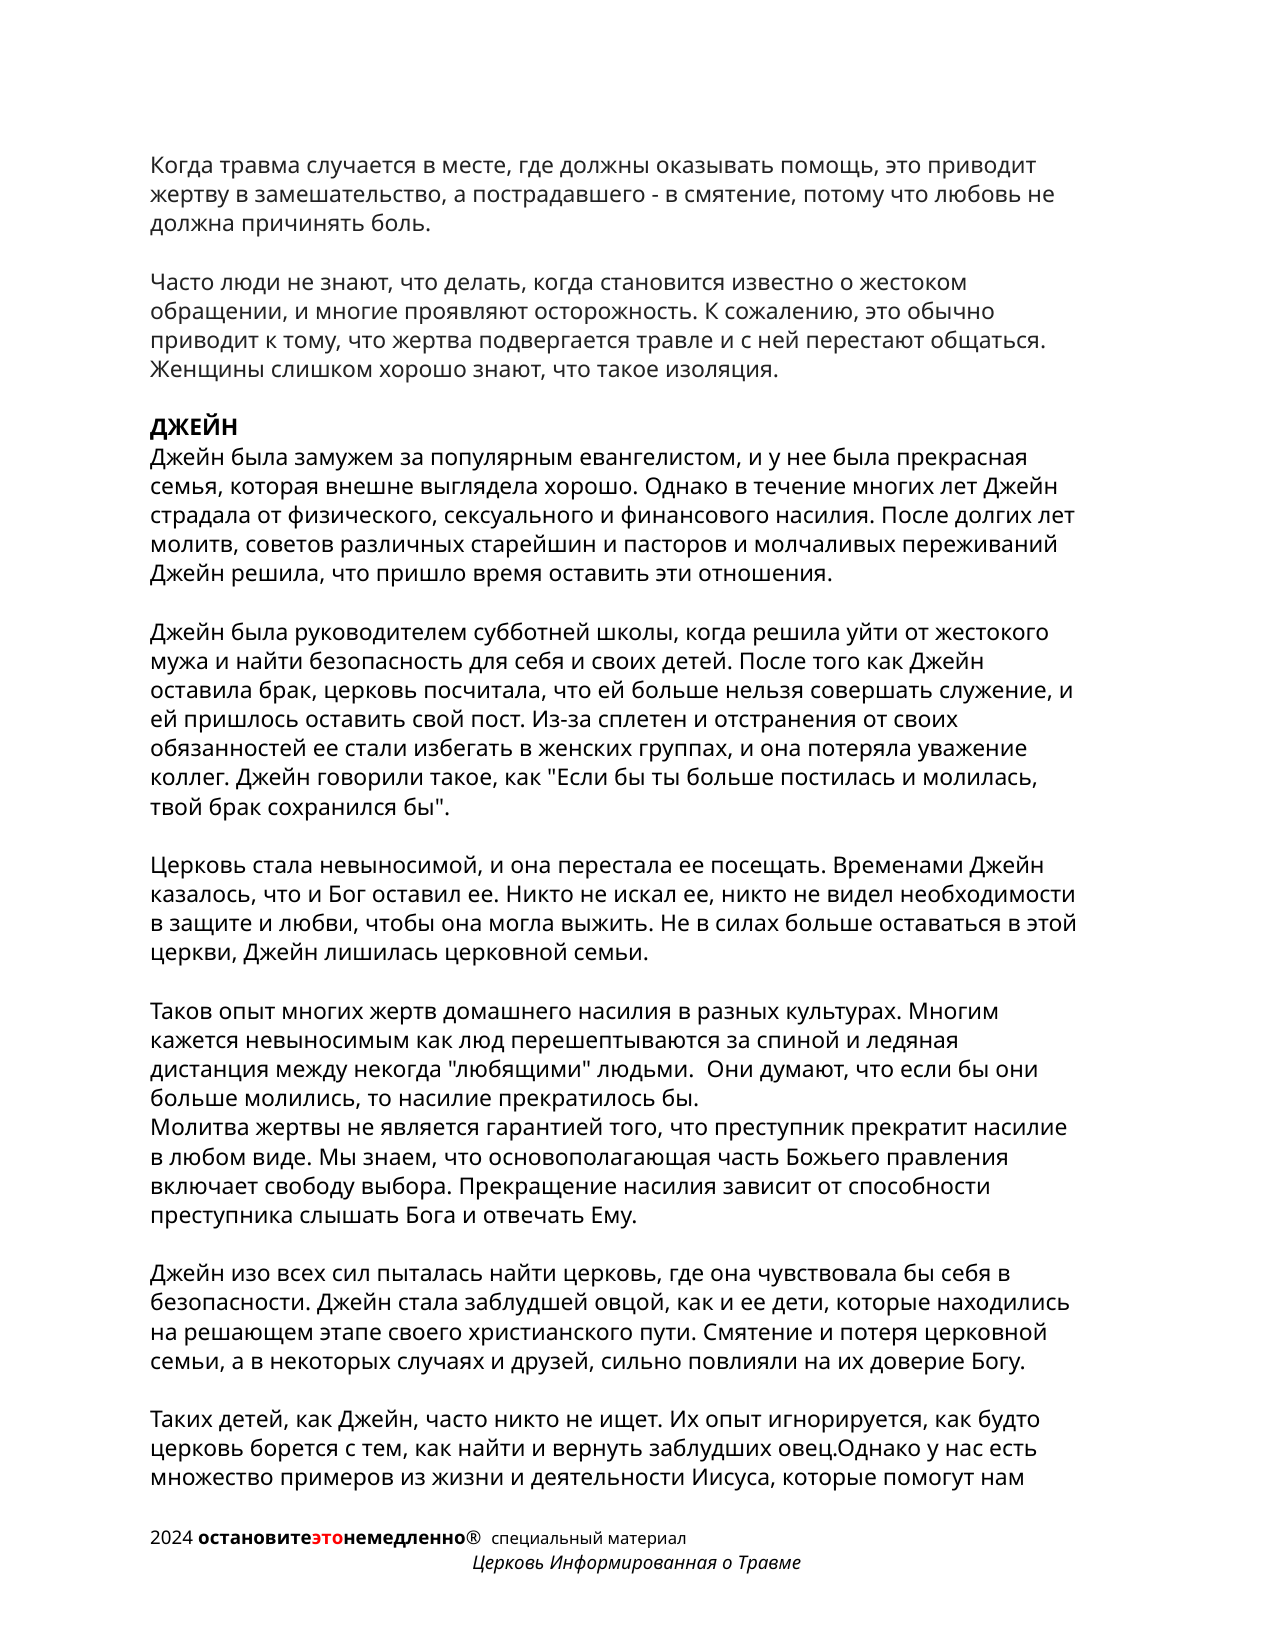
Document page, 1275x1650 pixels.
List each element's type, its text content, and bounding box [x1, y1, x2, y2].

text Когда травма случается в месте, где должны оказывать помощь, это приводит жертву в замешательство, а пострадавшего - в смятение, потому что любовь не должна причинять боль. [431, 150, 1080, 237]
text Джейн была руководителем субботней школы, когда решила уйти от жестокого мужа и найти безопасность для себя и своих детей. После того как Джейн оставила брак, церковь посчитала, что ей больше нельзя совершать служение, и ей пришлось оставить свой пост. Из-за сплетен и отстранения от своих обязанностей ее стали избегать в женских группах, и она потеряла уважение коллег. Джейн говорили такое, как "Если бы ты больше постилась и молилась, твой брак сохранился бы". [150, 617, 1080, 821]
text ДЖЕЙН [150, 412, 1080, 442]
text Таков опыт многих жертв домашнего насилия в разных культурах. Многим кажется невыносимым как люд перешептываются за спиной и ледяная дистанция между некогда "любящими" людьми. Они думают, что если бы они больше молились, то насилие прекратилось бы. [150, 996, 1080, 1112]
text Джейн была замужем за популярным евангелистом, и у нее была прекрасная семья, которая внешне выглядела хорошо. Однако в течение многих лет Джейн страдала от физического, сексуального и финансового насилия. После долгих лет молитв, советов различных старейшин и пасторов и молчаливых переживаний Джейн решила, что пришло время оставить эти отношения. [150, 442, 1080, 587]
text Церковь стала невыносимой, и она перестала ее посещать. Временами Джейн казалось, что и Бог оставил ее. Никто не искал ее, никто не видел необходимости в защите и любви, чтобы она могла выжить. Не в силах больше оставаться в этой церкви, Джейн лишилась церковной семьи. [150, 850, 1080, 967]
text Молитва жертвы не является гарантией того, что преступник прекратит насилие в любом виде. Мы знаем, что основополагающая часть Божьего правления включает свободу выбора. Прекращение насилия зависит от способности преступника слышать Бога и отвечать Ему. [150, 1112, 1080, 1229]
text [150, 1404, 1080, 1492]
text Джейн изо всех сил пыталась найти церковь, где она чувствовала бы себя в безопасности. Джейн стала заблудшей овцой, как и ее дети, которые находились на решающем этапе своего христианского пути. Смятение и потеря церковной семьи, а в некоторых случаях и друзей, сильно повлияли на их доверие Богу. [150, 1258, 1080, 1375]
text Часто люди не знают, что делать, когда становится известно о жестоком обращении, и многие проявляют осторожность. К сожалению, это обычно приводит к тому, что жертва подвергается травле и с ней перестают общаться. Женщины слишком хорошо знают, что такое изоляция. [779, 267, 1080, 383]
